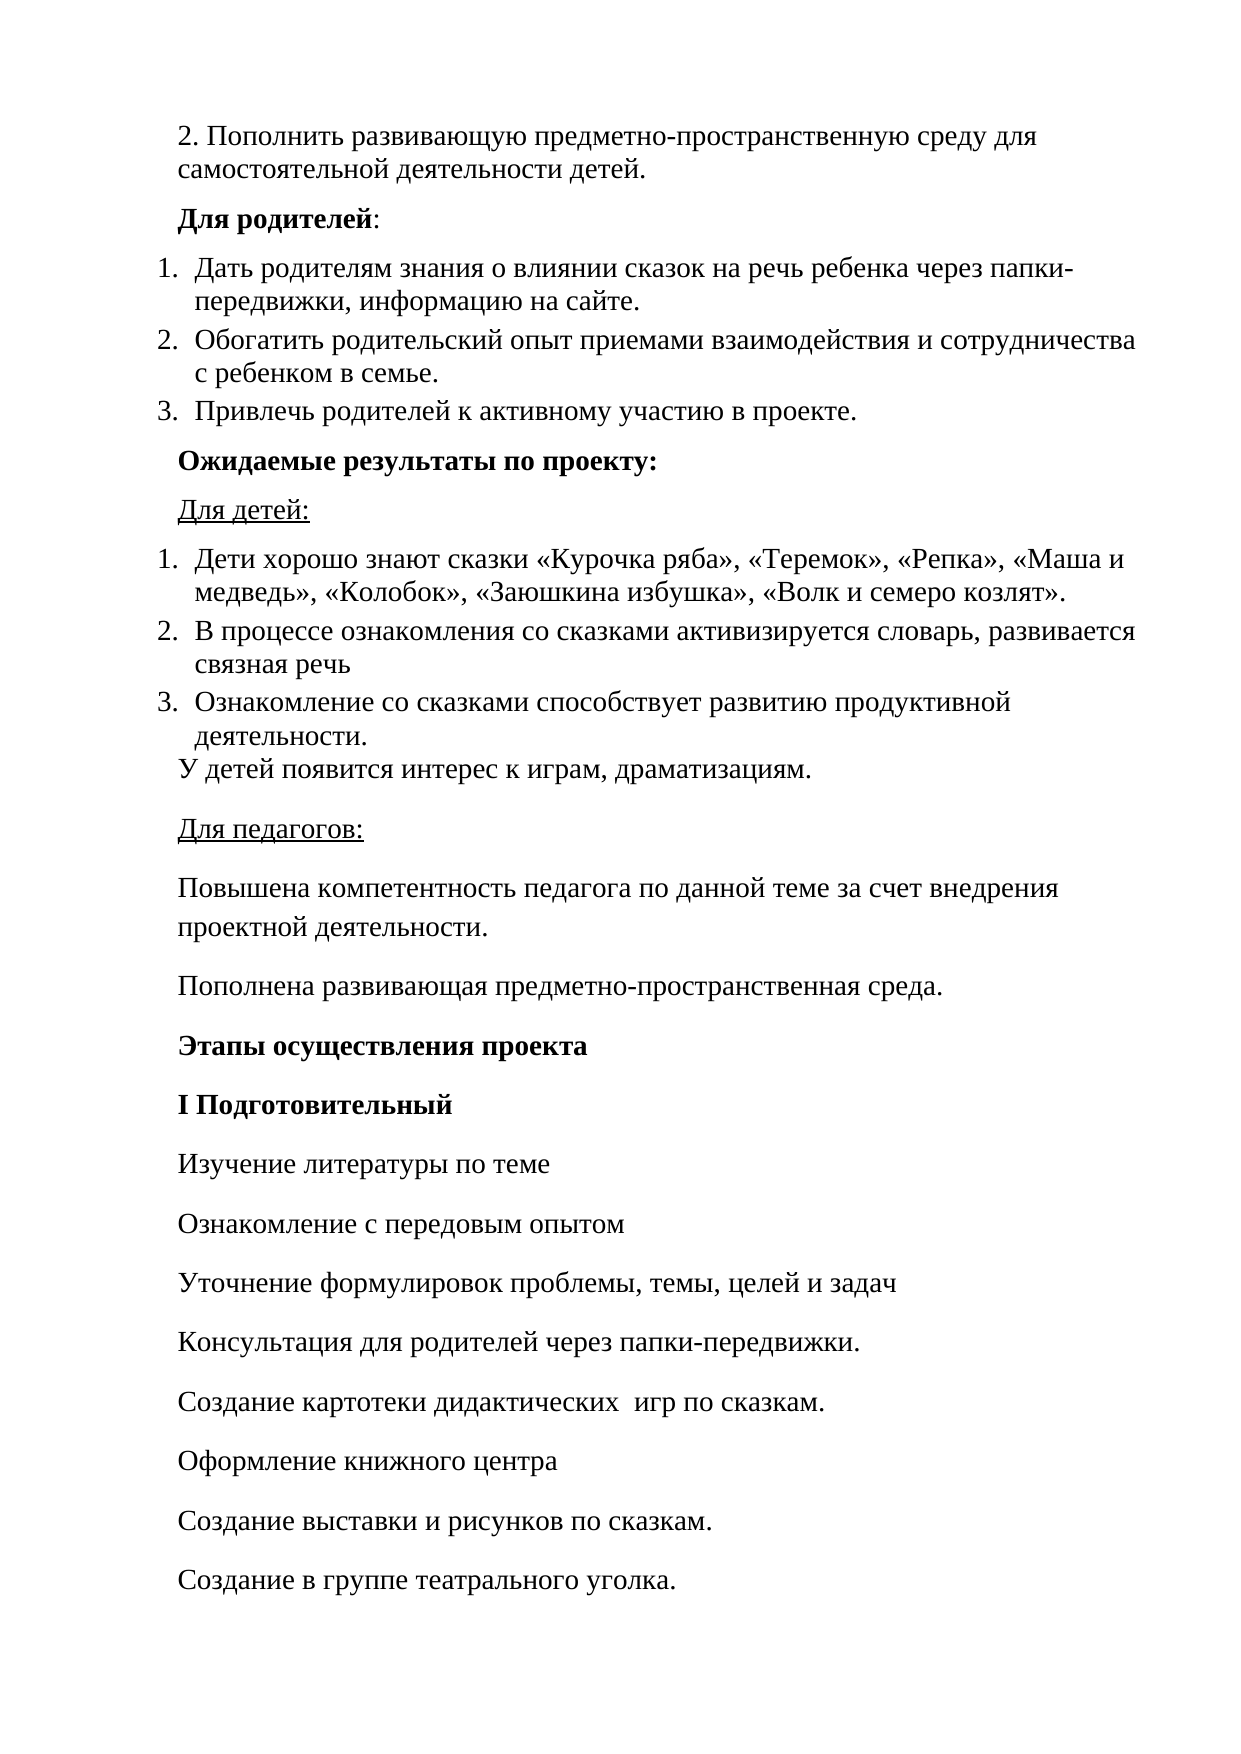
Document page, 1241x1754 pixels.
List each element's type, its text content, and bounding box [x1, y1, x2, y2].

list Ознакомление со сказками способствует развитию продуктивной деятельности. [157, 684, 1152, 752]
text Для педагогов: [177, 811, 1152, 844]
list Обогатить родительский опыт приемами взаимодействия и сотрудничества с ребенком в семье. [157, 322, 1152, 389]
text Уточнение формулировок проблемы, темы, целей и задач [177, 1265, 1152, 1299]
text Этапы осуществления проекта [177, 1028, 1152, 1061]
text Для родителей: [177, 201, 1152, 234]
text Ознакомление с передовым опытом [177, 1206, 1152, 1239]
text Изучение литературы по теме [177, 1146, 1152, 1180]
text Пополнена развивающая предметно-пространственная среда. [177, 968, 1152, 1002]
text 2. Пополнить развивающую предметно-пространственную среду для самостоятельной деятельности детей. [177, 118, 1152, 185]
text У детей появится интерес к играм, драматизациям. [177, 752, 1152, 785]
text Оформление книжного центра [177, 1443, 1152, 1477]
text Создание в группе театрального уголка. [177, 1562, 1152, 1596]
list Дети хорошо знают сказки «Курочка ряба», «Теремок», «Репка», «Маша и медведь», «Колобок», «Заюшкина избушка», «Волк и семеро козлят». [157, 541, 1152, 608]
text Повышена компетентность педагога по данной теме за счет внедрения проектной деятельности. [177, 870, 1152, 942]
text Создание картотеки дидактических игр по сказкам. [177, 1384, 1152, 1417]
text Создание выставки и рисунков по сказкам. [177, 1503, 1152, 1536]
text Консультация для родителей через папки-передвижки. [177, 1324, 1152, 1358]
list Привлечь родителей к активному участию в проекте. [157, 393, 1152, 427]
text I Подготовительный [177, 1087, 1152, 1121]
text Для детей: [177, 492, 1152, 525]
text Ожидаемые результаты по проекту: [177, 443, 1152, 476]
list Дать родителям знания о влиянии сказок на речь ребенка через папки-передвижки, информацию на сайте. [157, 250, 1152, 317]
list В процессе ознакомления со сказками активизируется словарь, развивается связная речь [157, 613, 1152, 680]
